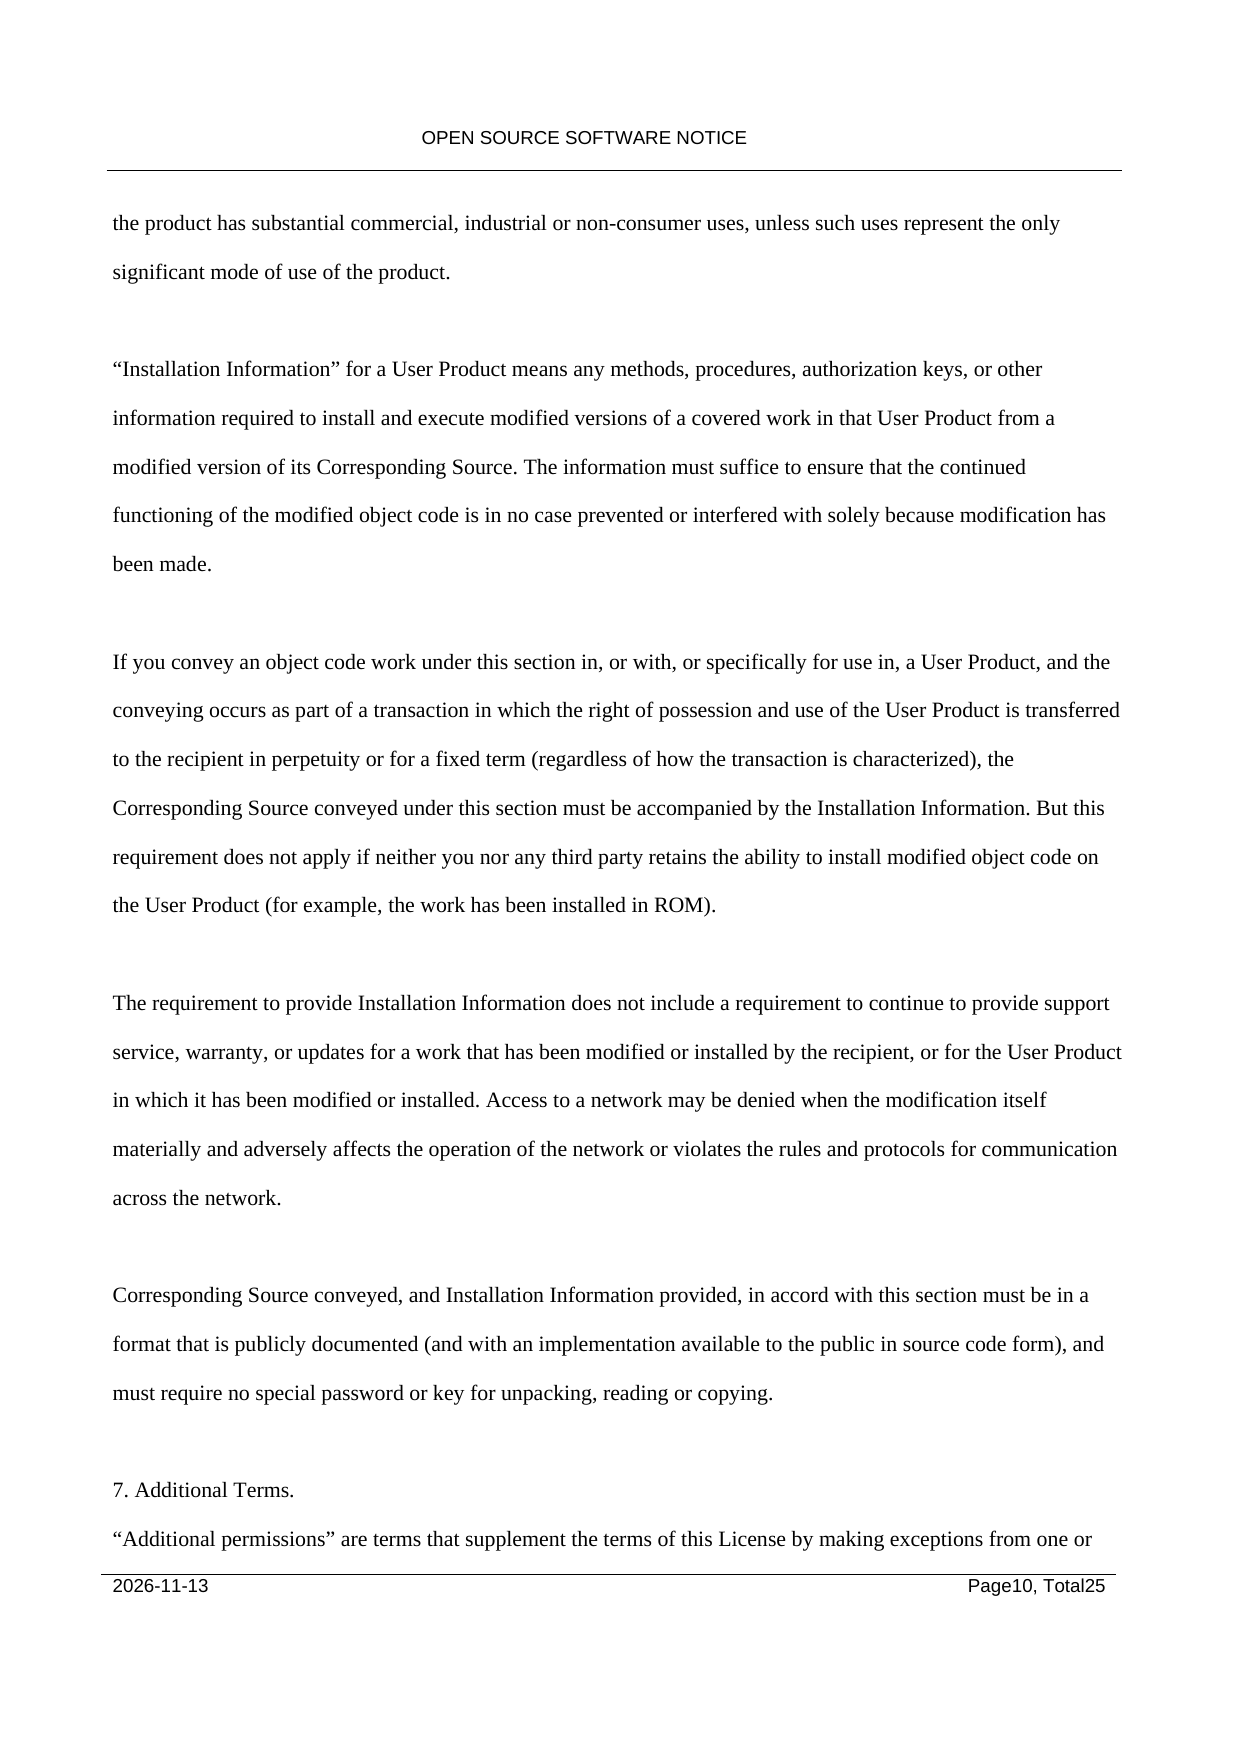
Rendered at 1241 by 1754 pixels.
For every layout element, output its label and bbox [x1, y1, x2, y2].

text [112, 206, 1128, 1555]
